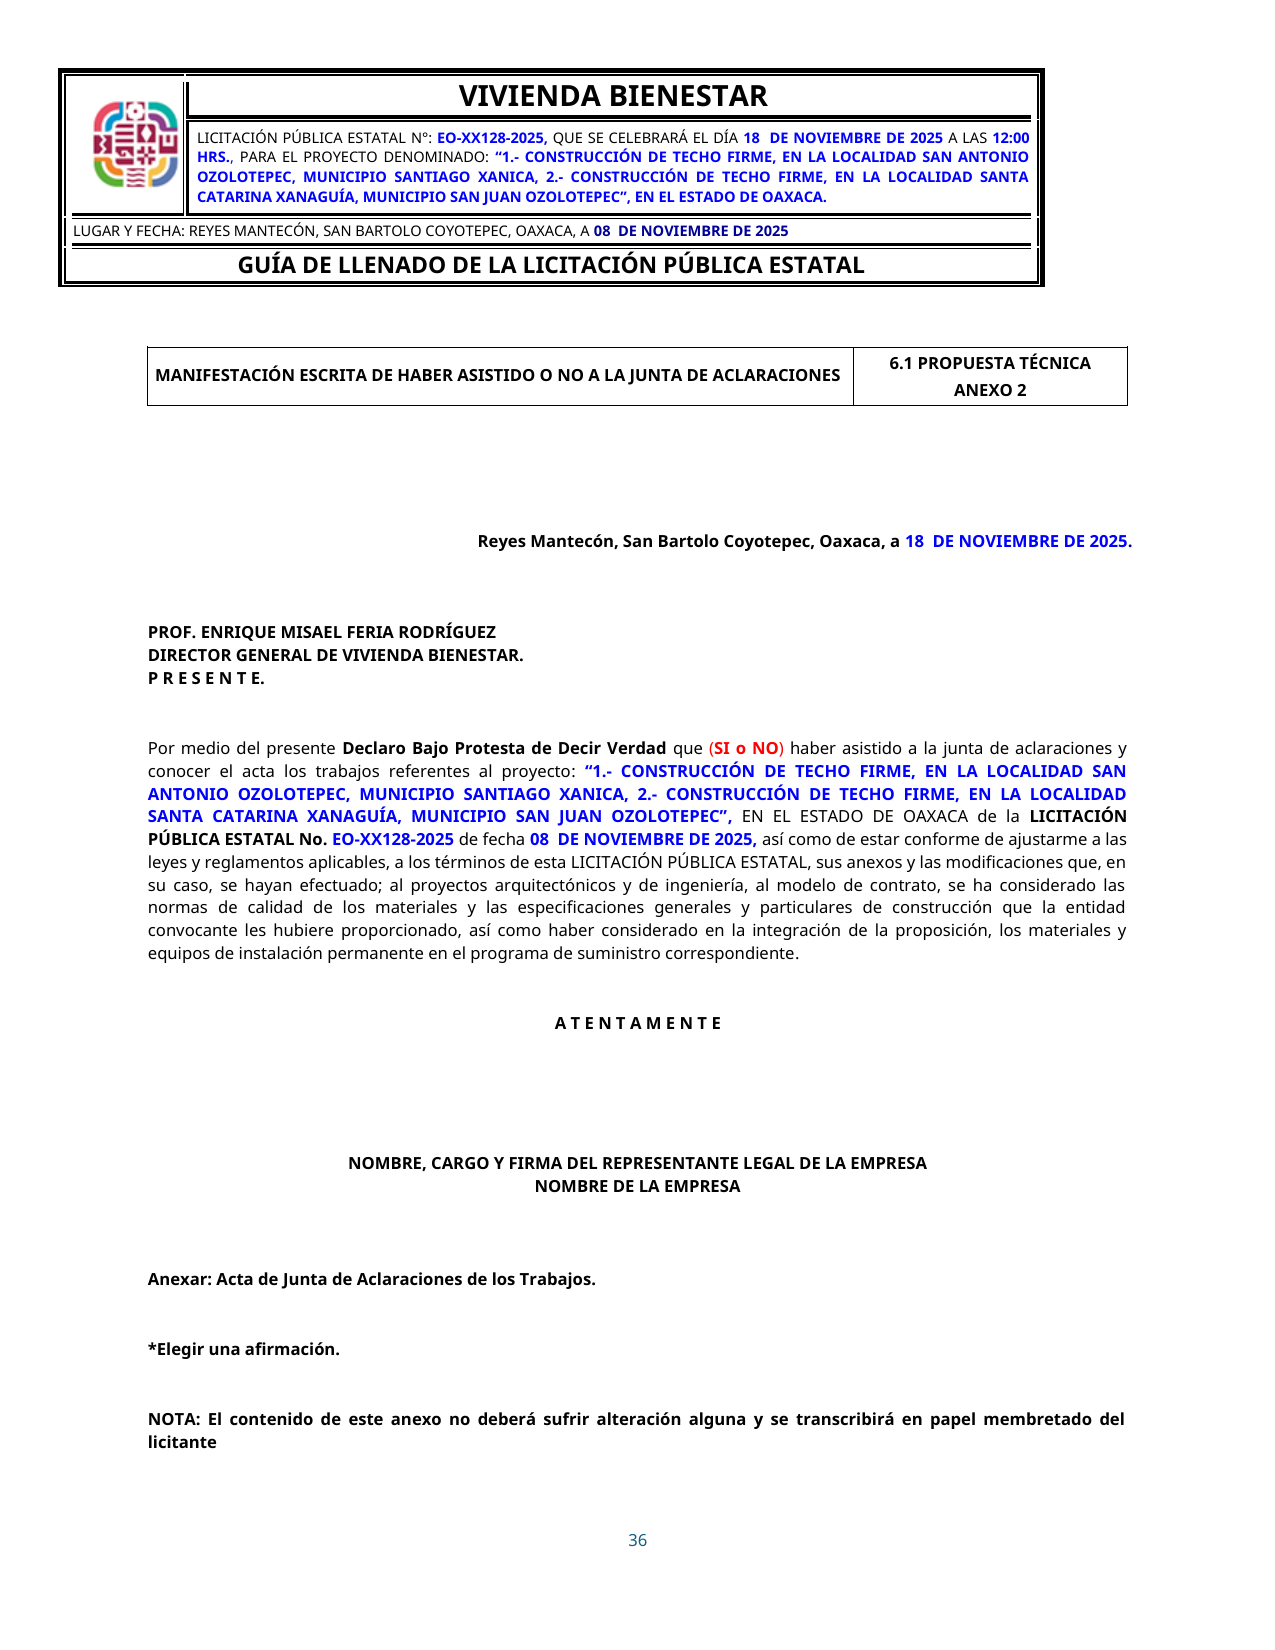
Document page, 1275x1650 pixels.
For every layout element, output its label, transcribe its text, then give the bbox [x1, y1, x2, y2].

picture [82, 93, 183, 193]
text PROF. ENRIQUE MISAEL FERIA RODRÍGUEZ [148, 620, 1127, 643]
text NOMBRE DE LA EMPRESA [148, 1174, 1127, 1197]
picture [184, 93, 189, 193]
text NOTA: El contenido de este anexo no deberá sufrir alteración alguna y se transcribirá en papel membretado del licitante [148, 1408, 1127, 1453]
table_header MANIFESTACIÓN ESCRITA DE HABER ASISTIDO O NO A LA JUNTA DE ACLARACIONES [148, 348, 853, 405]
text Reyes Mantecón, San Bartolo Coyotepec, Oaxaca, a 18 DE NOVIEMBRE DE 2025. [148, 529, 1132, 552]
text NOMBRE, CARGO Y FIRMA DEL REPRESENTANTE LEGAL DE LA EMPRESA [148, 1151, 1127, 1174]
text Por medio del presente Declaro Bajo Protesta de Decir Verdad que (SI o NO) haber asistido a la junta de aclaraciones y conocer el acta los trabajos referentes al proyecto: “1.- CONSTRUCCIÓN DE TECHO FIRME, EN LA LOCALIDAD SAN ANTONIO OZOLOTEPEC, MUNICIPIO SANTIAGO XANICA, 2.- CONSTRUCCIÓN DE TECHO FIRME, EN LA LOCALIDAD SANTA CATARINA XANAGUÍA, MUNICIPIO SAN JUAN OZOLOTEPEC”, EN EL ESTADO DE OAXACA de la LICITACIÓN PÚBLICA ESTATAL No. EO-XX128-2025 de fecha 08 DE NOVIEMBRE DE 2025, así como de estar conforme de ajustarme a las leyes y reglamentos aplicables, a los términos de esta LICITACIÓN PÚBLICA ESTATAL, sus anexos y las modificaciones que, en su caso, se hayan efectuado; al proyectos arquitectónicos y de ingeniería, al modelo de contrato, se ha considerado las normas de calidad de los materiales y las especificaciones generales y particulares de construcción que la entidad convocante les hubiere proporcionado, así como haber considerado en la integración de la proposición, los materiales y equipos de instalación permanente en el programa de suministro correspondiente. [148, 737, 1127, 964]
text DIRECTOR GENERAL DE VIVIENDA BIENESTAR. [148, 643, 1127, 666]
text P R E S E N T E. [148, 667, 1127, 689]
text A T E N T A M E N T E [148, 1011, 1127, 1034]
text Anexar: Acta de Junta de Aclaraciones de los Trabajos. [148, 1268, 1127, 1291]
text *Elegir una afirmación. [148, 1338, 1127, 1361]
table_header 6.1 PROPUESTA TÉCNICA ANEXO 2 [854, 348, 1127, 405]
